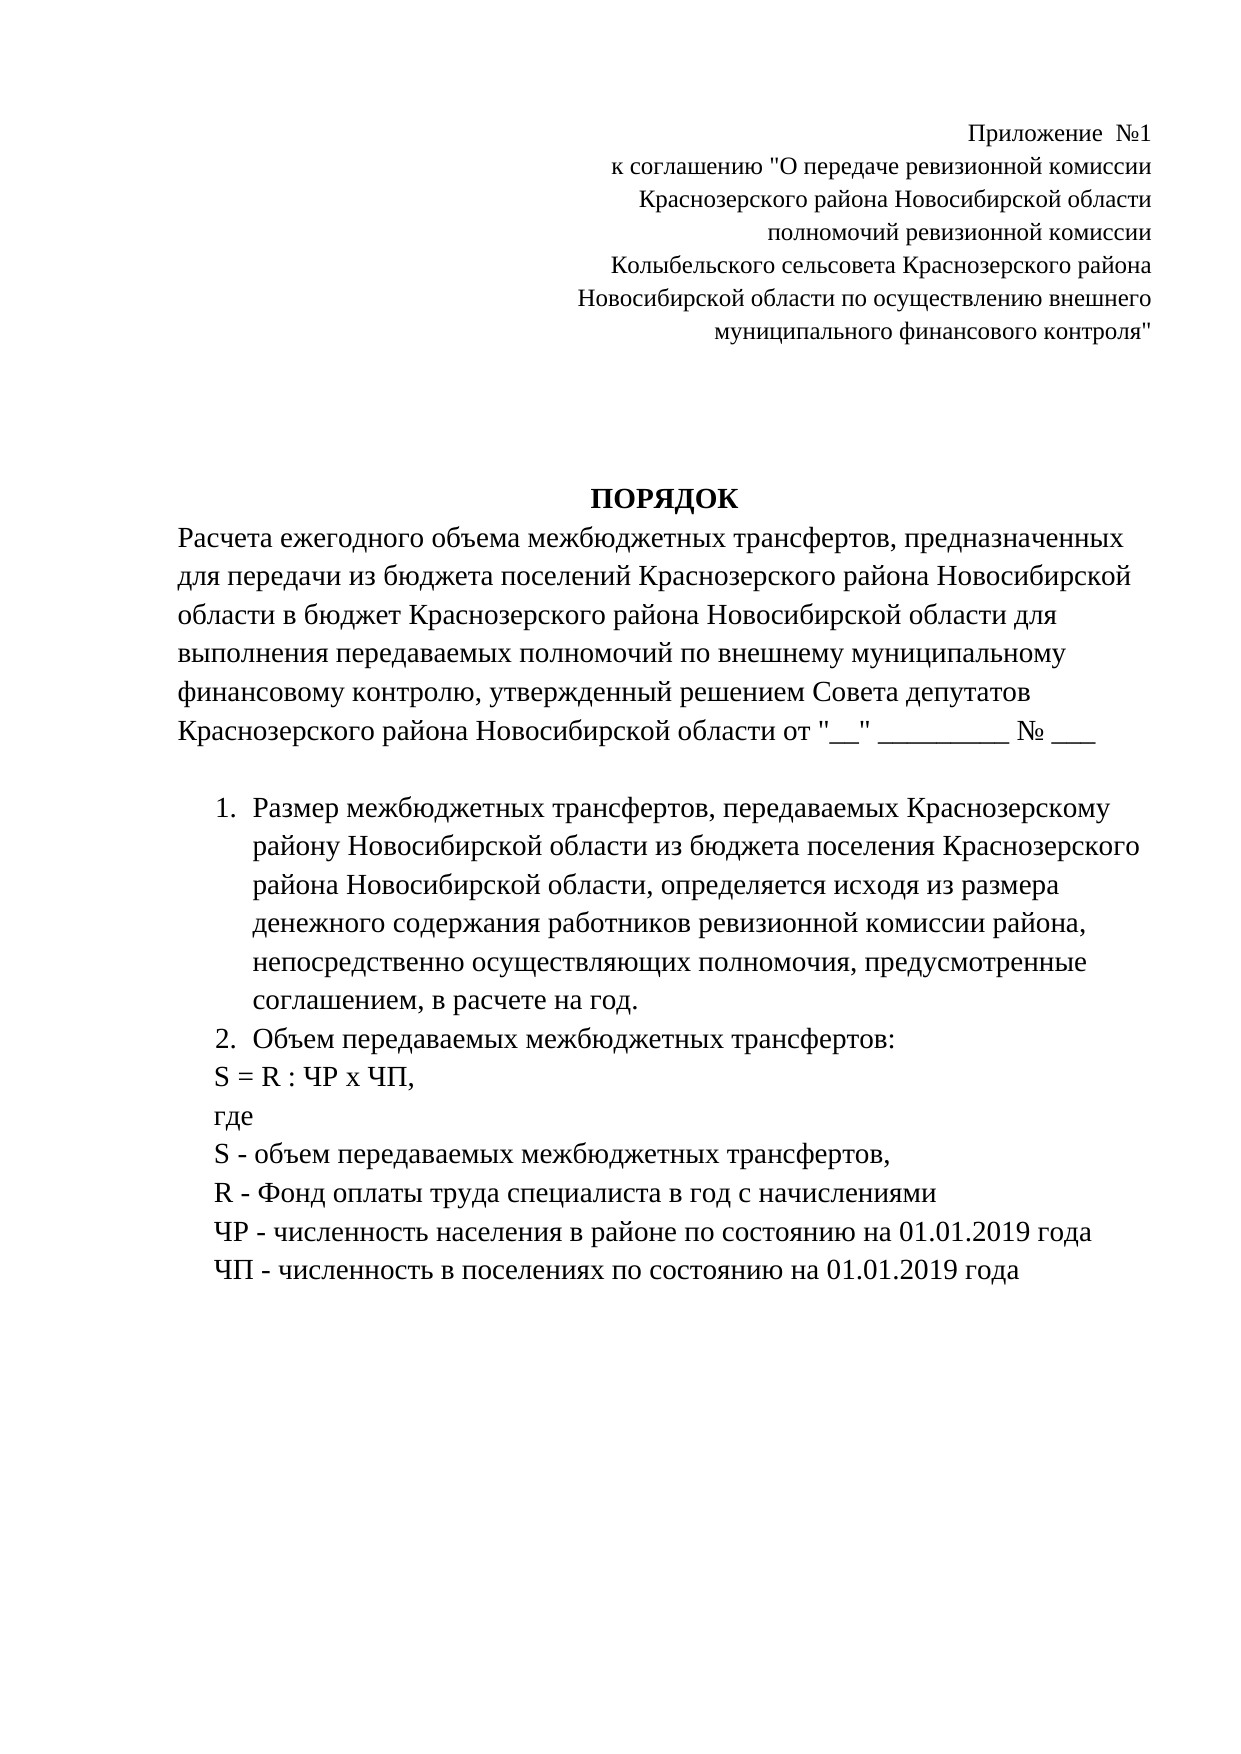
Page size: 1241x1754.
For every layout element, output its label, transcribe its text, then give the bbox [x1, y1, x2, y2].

text Расчета ежегодного объема межбюджетных трансфертов, предназначенных для передачи из бюджета поселений Краснозерского района Новосибирской области в бюджет Краснозерского района Новосибирской области для выполнения передаваемых полномочий по внешнему муниципальному финансовому контролю, утвержденный решением Совета депутатов Краснозерского района Новосибирской области от "__" _________ № ___ [177, 520, 1152, 746]
text R - Фонд оплаты труда специалиста в год с начислениями [177, 1175, 1152, 1209]
text S - объем передаваемых межбюджетных трансфертов, [177, 1137, 1152, 1170]
text S = R : ЧР х ЧП, [177, 1059, 1152, 1093]
text ЧР - численность населения в районе по состоянию на 01.01.2019 года [177, 1214, 1152, 1247]
text муниципального финансового контроля" [177, 316, 1152, 345]
list Размер межбюджетных трансфертов, передаваемых Краснозерскому району Новосибирской области из бюджета поселения Краснозерского района Новосибирской области, определяется исходя из размера денежного содержания работников ревизионной комиссии района, непосредственно осуществляющих полномочия, предусмотренные соглашением, в расчете на год. [215, 790, 1152, 1016]
list Объем передаваемых межбюджетных трансфертов: [215, 1021, 1152, 1054]
text Колыбельского сельсовета Краснозерского района [177, 250, 1152, 279]
text Новосибирской области по осуществлению внешнего [177, 283, 1152, 312]
text полномочий ревизионной комиссии [177, 217, 1152, 246]
text ЧП - численность в поселениях по состоянию на 01.01.2019 года [177, 1252, 1152, 1286]
text где [177, 1098, 1152, 1132]
text ПОРЯДОК [177, 481, 1152, 515]
text к соглашению "О передаче ревизионной комиссии [177, 151, 1152, 180]
text Краснозерского района Новосибирской области [177, 184, 1152, 213]
text Приложение №1 [177, 118, 1152, 147]
